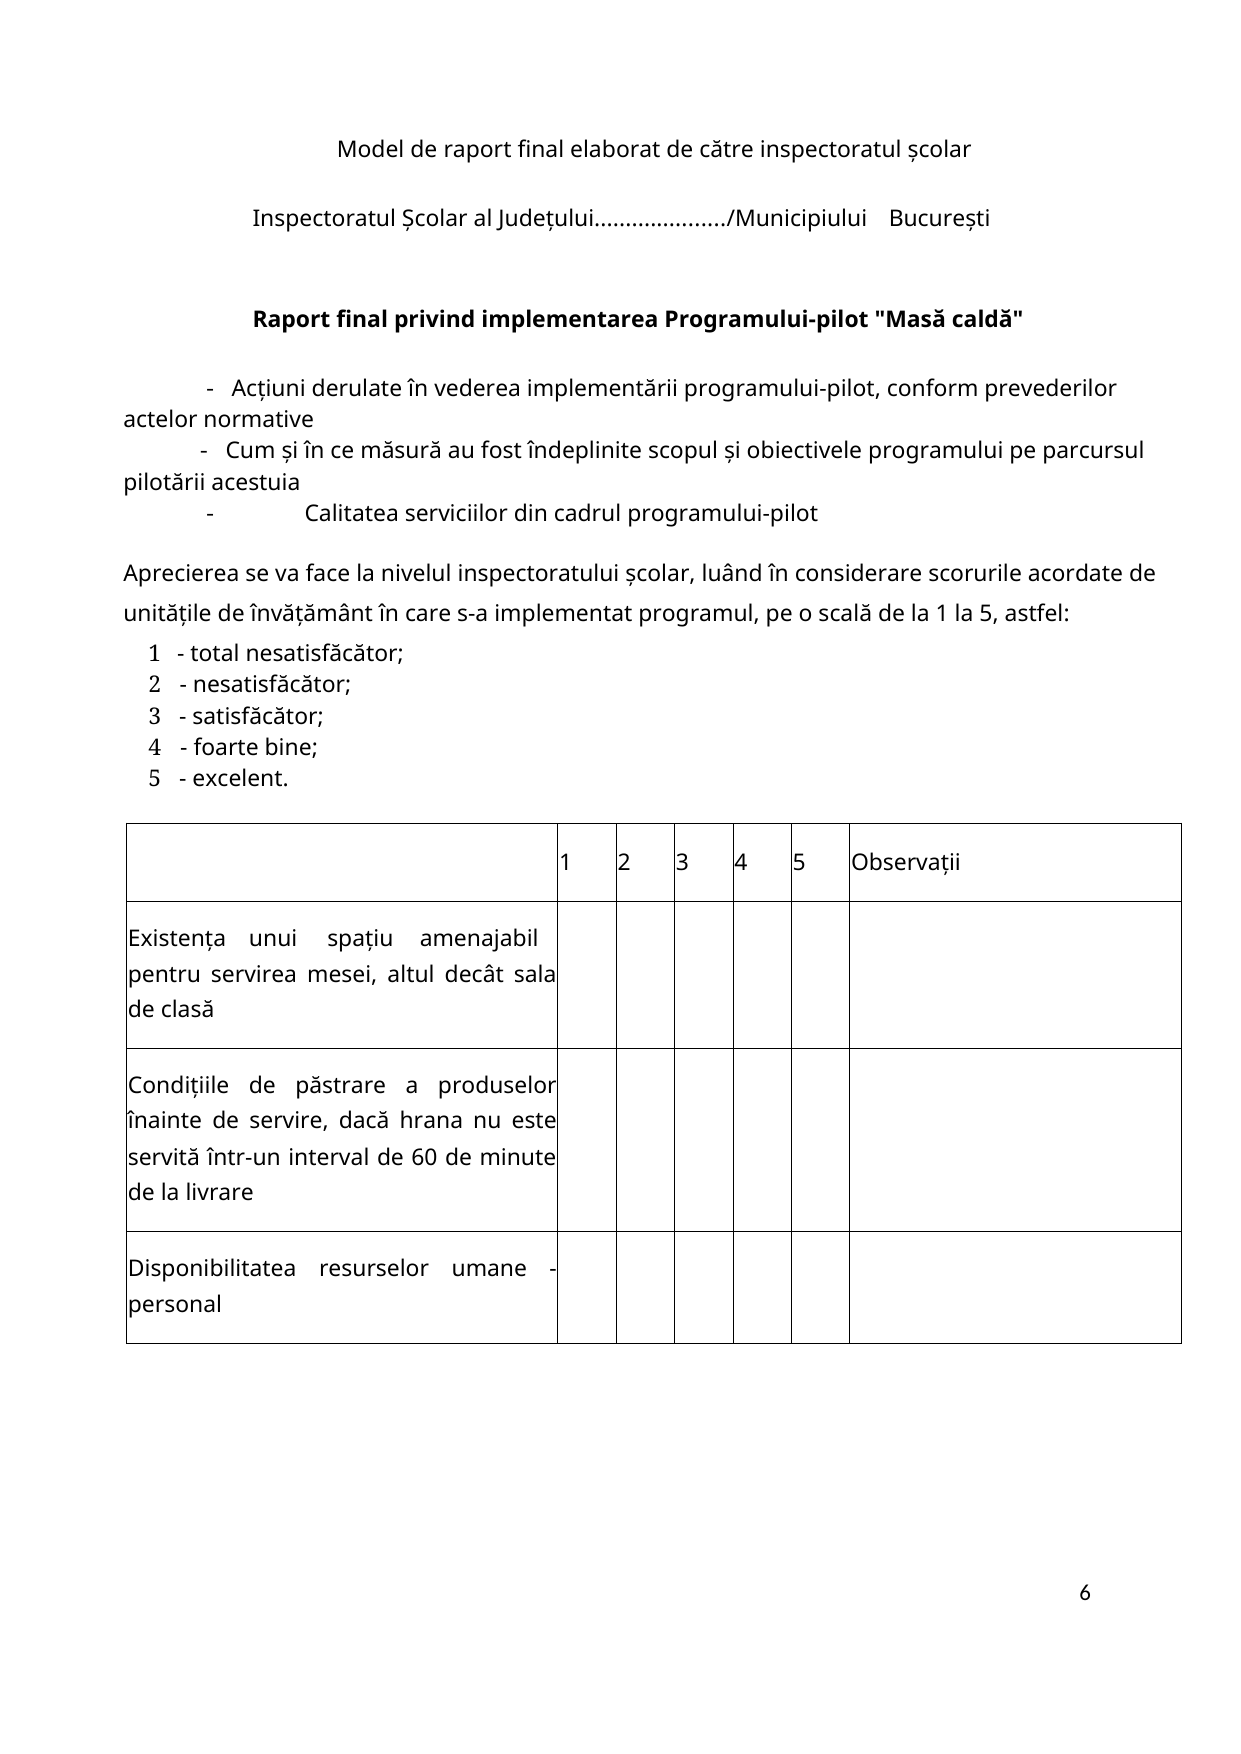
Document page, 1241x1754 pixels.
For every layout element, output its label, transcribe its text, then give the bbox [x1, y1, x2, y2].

table_cell [792, 1232, 849, 1343]
table_cell [792, 902, 849, 1048]
text Raport final privind implementarea Programului-pilot "Masă caldă" [252, 302, 1185, 334]
table_cell [734, 1049, 791, 1231]
table_cell Condițiile de păstrare a produselor înainte de servire, dacă hrana nu este servită într-un interval de 60 de minute de la livrare [127, 1049, 557, 1231]
list Calitatea serviciilor din cadrul programului-pilot [123, 497, 1185, 528]
table_cell [734, 1232, 791, 1343]
table_cell [617, 1049, 674, 1231]
text Inspectoratul Școlar al Județului /Municipiului București [252, 202, 1185, 233]
table_header Observații [850, 824, 1181, 901]
list Cum și în ce măsură au fost îndeplinite scopul și obiectivele programului pe parcursul pilotării acestuia [123, 434, 1185, 497]
table_header 4 [734, 824, 791, 901]
table_cell [558, 1049, 616, 1231]
table_cell [675, 1232, 733, 1343]
table_cell [675, 1049, 733, 1231]
table_cell [850, 1049, 1181, 1231]
text Aprecierea se va face la nivelul inspectoratului școlar, luând în considerare scorurile acordate de unitățile de învățământ în care s-a implementat programul, pe o scală de la 1 la 5, astfel: [123, 557, 1185, 628]
table_cell [675, 902, 733, 1048]
table_cell [617, 902, 674, 1048]
list - satisfăcător; [123, 699, 1185, 731]
list - excelent. [123, 762, 1185, 793]
table_header 3 [675, 824, 733, 901]
table_cell [734, 902, 791, 1048]
table_cell [617, 1232, 674, 1343]
list - total nesatisfăcător; [123, 637, 1185, 668]
list Acțiuni derulate în vederea implementării programului-pilot, conform prevederilor actelor normative [123, 372, 1185, 434]
table_header 5 [792, 824, 849, 901]
table_header [127, 824, 557, 901]
list - nesatisfăcător; [123, 668, 1185, 699]
table_header 2 [617, 824, 674, 901]
table_header 1 [558, 824, 616, 901]
text Model de raport final elaborat de către inspectoratul școlar [123, 133, 1185, 164]
list - foarte bine; [123, 731, 1185, 762]
table_cell [850, 1232, 1181, 1343]
table_cell [850, 902, 1181, 1048]
table_cell [558, 902, 616, 1048]
table_cell Existența unui spațiu amenajabil pentru servirea mesei, altul decât sala de clasă [127, 902, 557, 1048]
table_cell [558, 1232, 616, 1343]
table_cell Disponibilitatea resurselor umane - personal [127, 1232, 557, 1343]
table_cell [792, 1049, 849, 1231]
